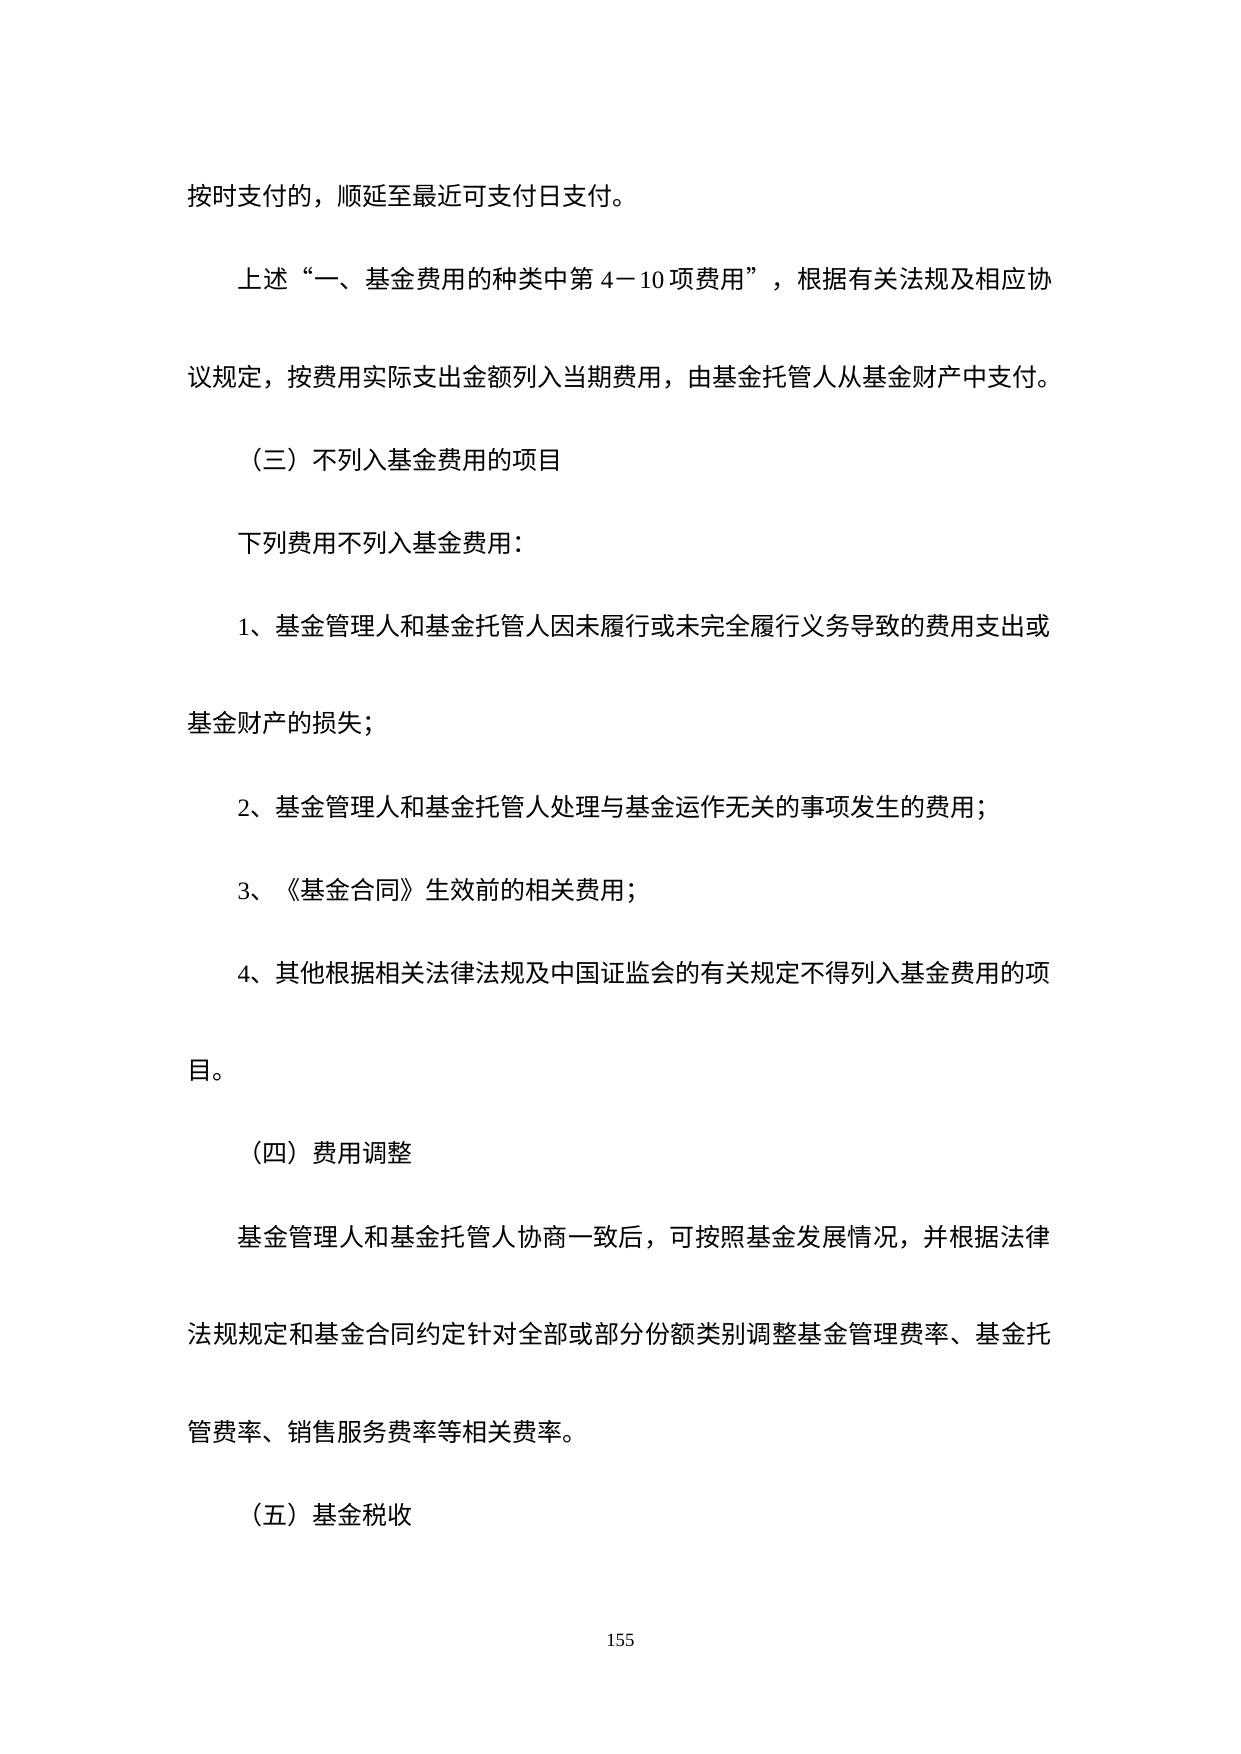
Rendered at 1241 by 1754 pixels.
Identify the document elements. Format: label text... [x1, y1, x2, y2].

text 3、《基金合同》生效前的相关费用； [187, 856, 1053, 921]
text （三）不列入基金费用的项目 [187, 426, 1053, 491]
text 2、基金管理人和基金托管人处理与基金运作无关的事项发生的费用； [187, 773, 1053, 838]
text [187, 162, 1053, 227]
text （五）基金税收 [187, 1481, 1053, 1546]
text 4、其他根据相关法律法规及中国证监会的有关规定不得列入基金费用的项目。 [187, 939, 1053, 1101]
text 1、基金管理人和基金托管人因未履行或未完全履行义务导致的费用支出或基金财产的损失； [187, 592, 1053, 754]
text 下列费用不列入基金费用： [187, 509, 1053, 574]
text 基金管理人和基金托管人协商一致后，可按照基金发展情况，并根据法律法规规定和基金合同约定针对全部或部分份额类别调整基金管理费率、基金托管费率、销售服务费率等相关费率。 [187, 1203, 1053, 1463]
text 上述“一、基金费用的种类中第4－10项费用”，根据有关法规及相应协议规定，按费用实际支出金额列入当期费用，由基金托管人从基金财产中支付。 [187, 245, 1053, 408]
text （四）费用调整 [187, 1119, 1053, 1184]
